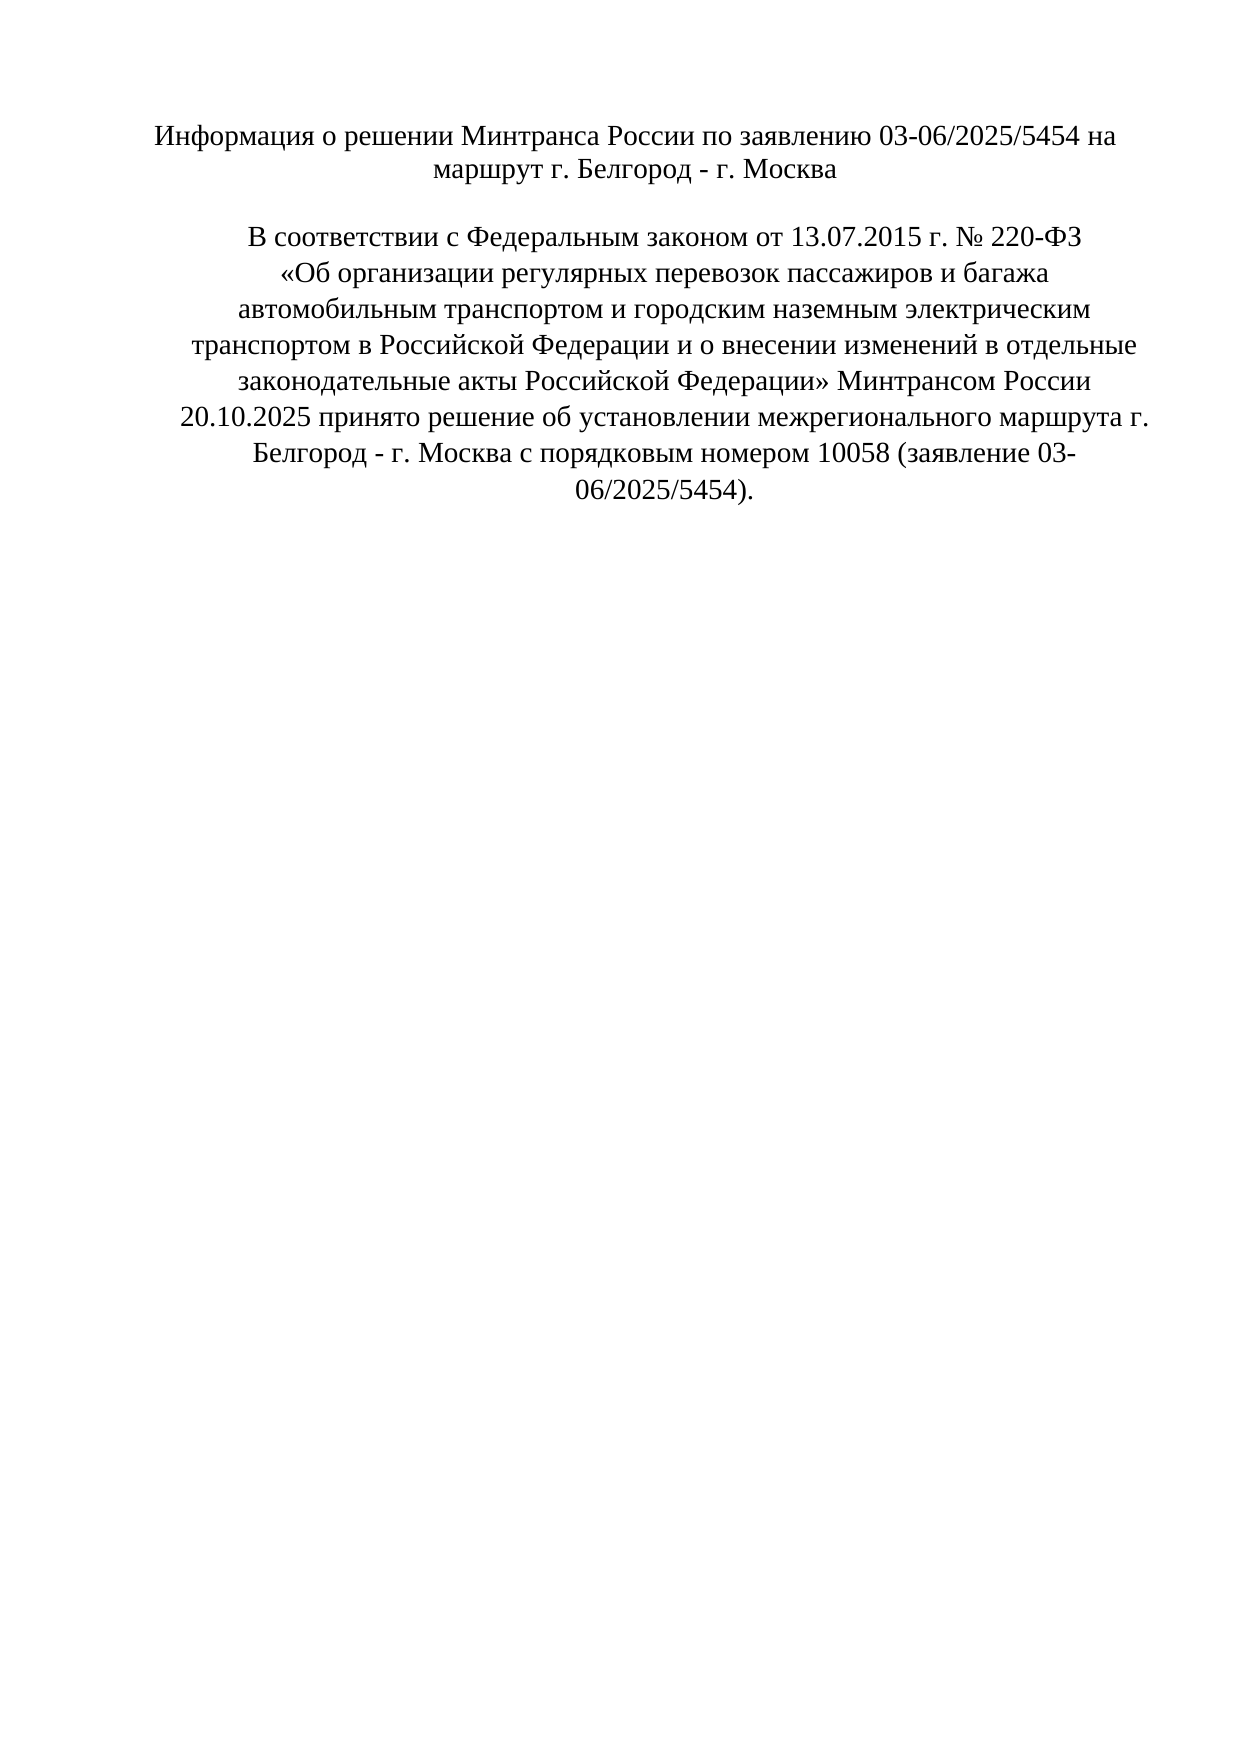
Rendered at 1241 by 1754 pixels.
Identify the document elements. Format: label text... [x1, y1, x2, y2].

text В соответствии с Федеральным законом от 13.07.2015 г. № 220-ФЗ «Об организации регулярных перевозок пассажиров и багажа автомобильным транспортом и городским наземным электрическим транспортом в Российской Федерации и о внесении изменений в отдельные законодательные акты Российской Федерации» Минтрансом России 20.10.2025 принято решение об установлении межрегионального маршрута г. Белгород - г. Москва с порядковым номером 10058 (заявление 03-06/2025/5454). [177, 219, 1152, 505]
text Информация о решении Минтранса России по заявлению 03-06/2025/5454 на маршрут г. Белгород - г. Москва [118, 118, 1152, 185]
